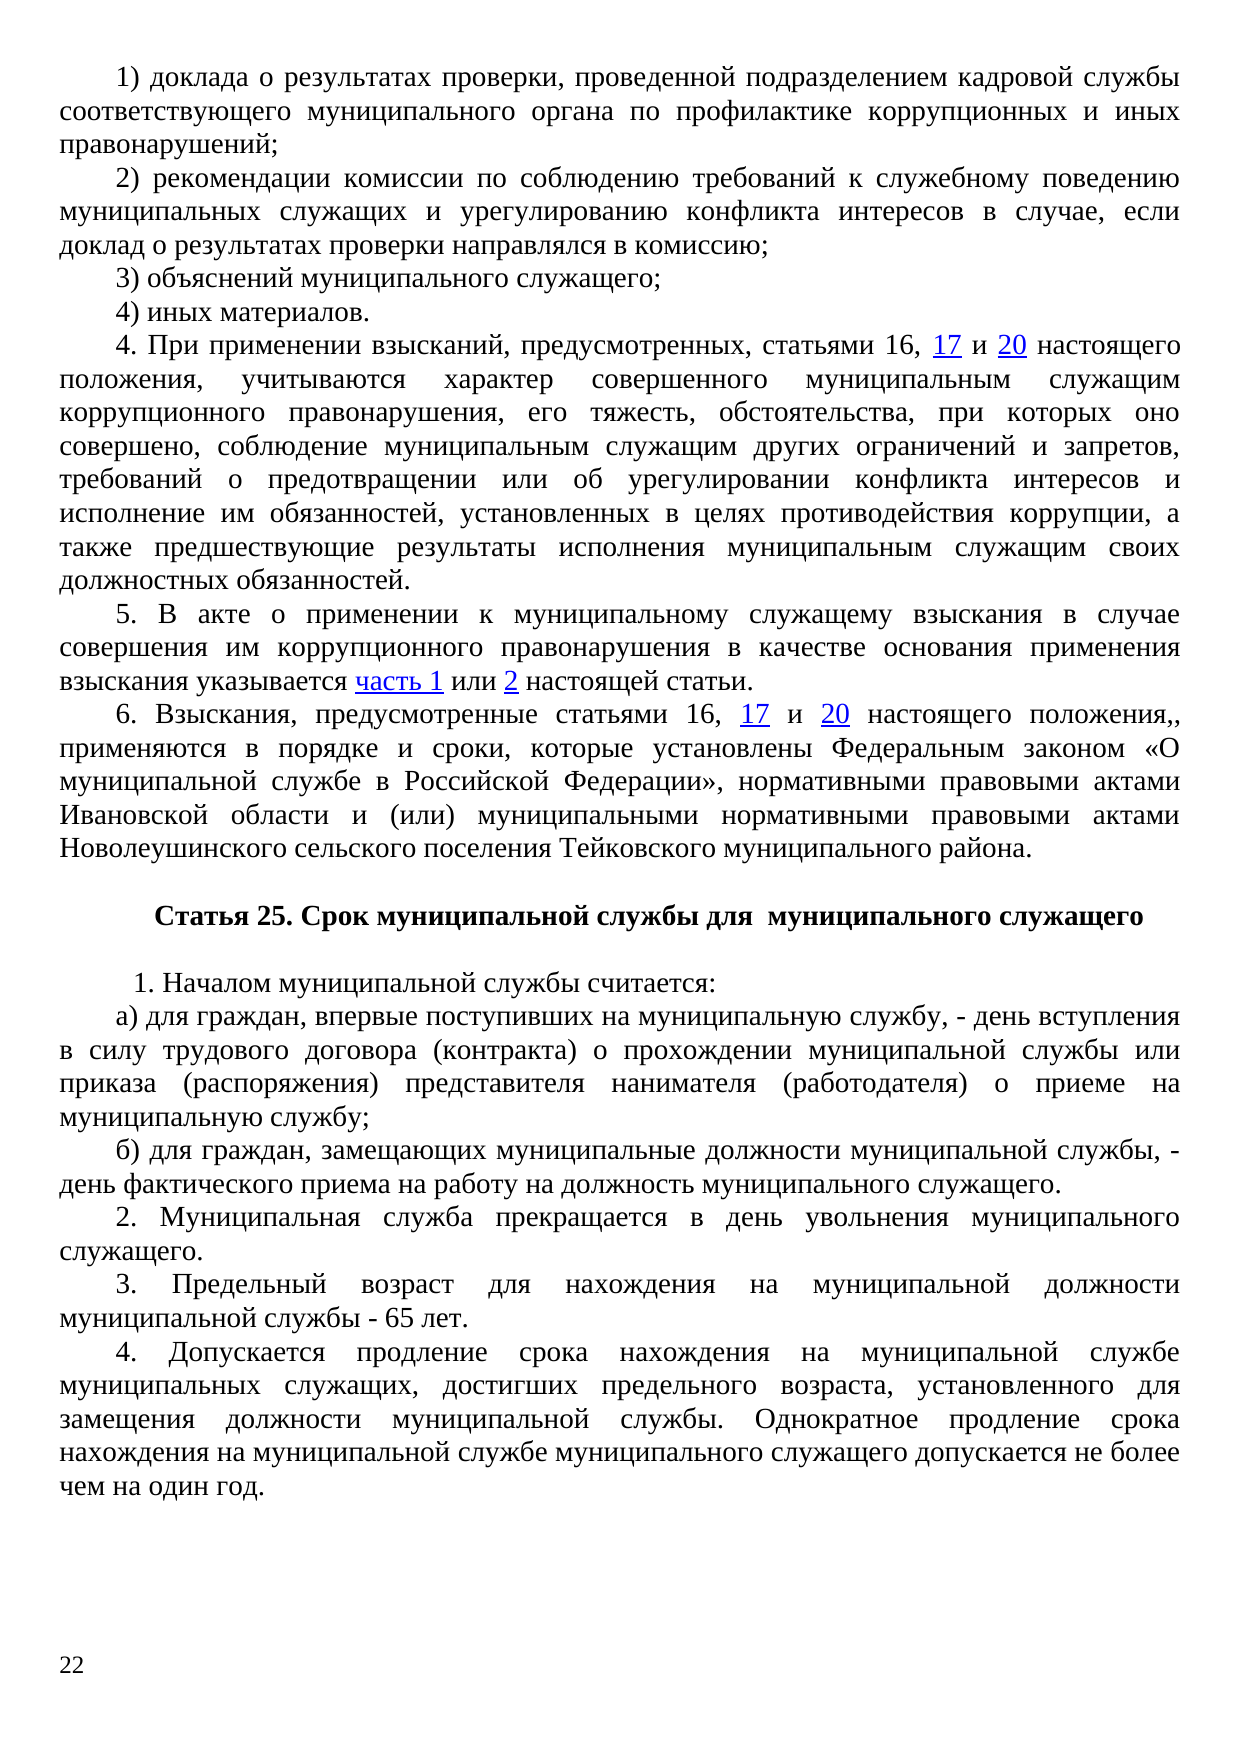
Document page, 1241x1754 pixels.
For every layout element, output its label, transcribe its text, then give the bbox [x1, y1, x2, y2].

text 1. Началом муниципальной службы считается: [59, 965, 1181, 998]
text 6. Взыскания, предусмотренные статьями 16, 17 и 20 настоящего положения,, применяются в порядке и сроки, которые установлены Федеральным законом «О муниципальной службе в Российской Федерации», нормативными правовыми актами Ивановской области и (или) муниципальными нормативными правовыми актами Новолеушинского сельского поселения Тейковского муниципального района. [59, 696, 1181, 864]
text 3. Предельный возраст для нахождения на муниципальной должности муниципальной службы - 65 лет. [59, 1267, 1181, 1334]
text Статья 25. Срок муниципальной службы для муниципального служащего [59, 898, 1181, 931]
text 1) доклада о результатах проверки, проведенной подразделением кадровой службы соответствующего муниципального органа по профилактике коррупционных и иных правонарушений; [59, 59, 1181, 160]
text 4. При применении взысканий, предусмотренных, статьями 16, 17 и 20 настоящего положения, учитываются характер совершенного муниципальным служащим коррупционного правонарушения, его тяжесть, обстоятельства, при которых оно совершено, соблюдение муниципальным служащим других ограничений и запретов, требований о предотвращении или об урегулировании конфликта интересов и исполнение им обязанностей, установленных в целях противодействия коррупции, а также предшествующие результаты исполнения муниципальным служащим своих должностных обязанностей. [59, 327, 1181, 596]
text б) для граждан, замещающих муниципальные должности муниципальной службы, - день фактического приема на работу на должность муниципального служащего. [59, 1132, 1181, 1199]
text 2) рекомендации комиссии по соблюдению требований к служебному поведению муниципальных служащих и урегулированию конфликта интересов в случае, если доклад о результатах проверки направлялся в комиссию; [59, 160, 1181, 260]
text 4) иных материалов. [59, 294, 1181, 327]
text 4. Допускается продление срока нахождения на муниципальной службе муниципальных служащих, достигших предельного возраста, установленного для замещения должности муниципальной службы. Однократное продление срока нахождения на муниципальной службе муниципального служащего допускается не более чем на один год. [59, 1334, 1181, 1501]
text 2. Муниципальная служба прекращается в день увольнения муниципального служащего. [59, 1199, 1181, 1267]
text 3) объяснений муниципального служащего; [59, 260, 1181, 294]
text 5. В акте о применении к муниципальному служащему взыскания в случае совершения им коррупционного правонарушения в качестве основания применения взыскания указывается часть 1 или 2 настоящей статьи. [59, 596, 1181, 696]
text а) для граждан, впервые поступивших на муниципальную службу, - день вступления в силу трудового договора (контракта) о прохождении муниципальной службы или приказа (распоряжения) представителя нанимателя (работодателя) о приеме на муниципальную службу; [59, 998, 1181, 1132]
